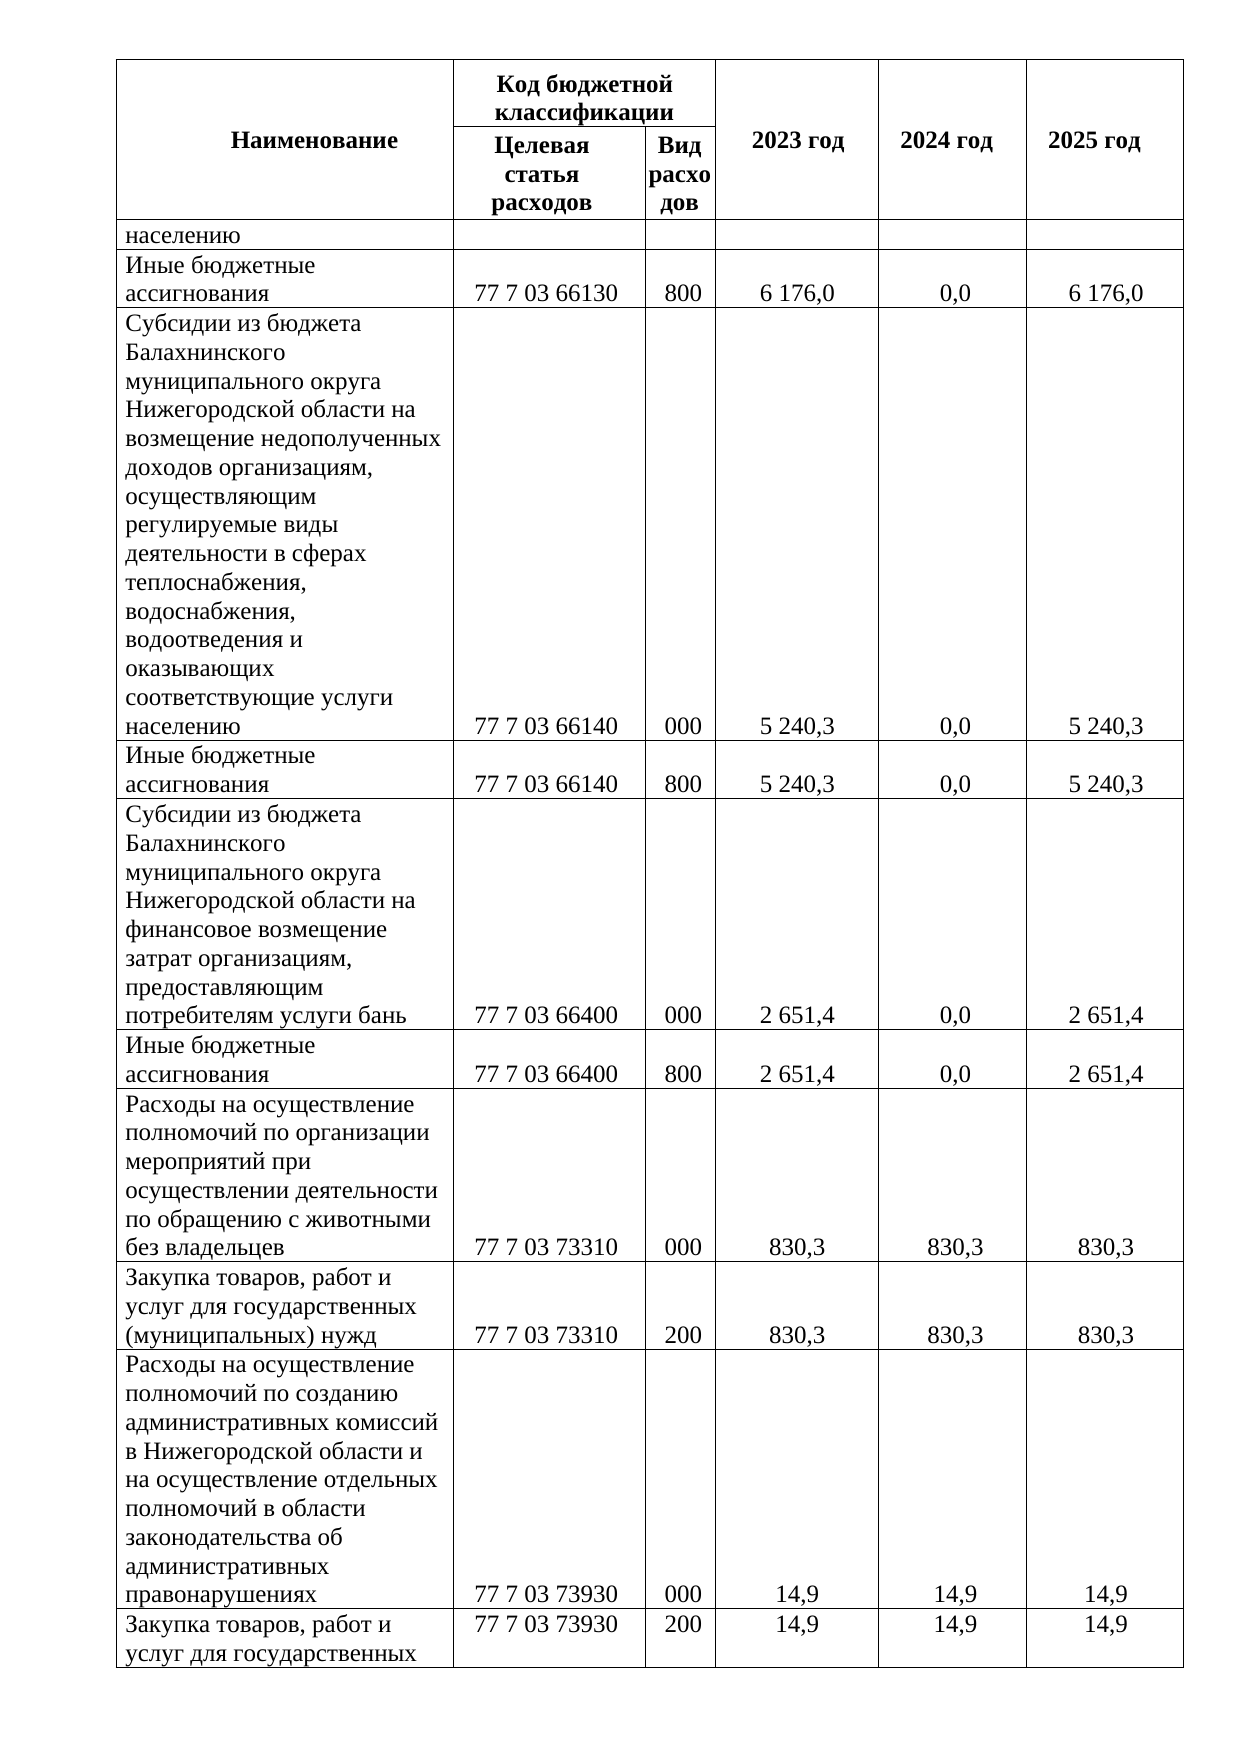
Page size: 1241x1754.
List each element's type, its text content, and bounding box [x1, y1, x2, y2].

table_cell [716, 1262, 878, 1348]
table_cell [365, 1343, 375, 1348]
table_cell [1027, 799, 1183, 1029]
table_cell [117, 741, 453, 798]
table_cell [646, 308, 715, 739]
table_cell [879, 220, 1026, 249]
table_cell Вид расходов [646, 127, 715, 219]
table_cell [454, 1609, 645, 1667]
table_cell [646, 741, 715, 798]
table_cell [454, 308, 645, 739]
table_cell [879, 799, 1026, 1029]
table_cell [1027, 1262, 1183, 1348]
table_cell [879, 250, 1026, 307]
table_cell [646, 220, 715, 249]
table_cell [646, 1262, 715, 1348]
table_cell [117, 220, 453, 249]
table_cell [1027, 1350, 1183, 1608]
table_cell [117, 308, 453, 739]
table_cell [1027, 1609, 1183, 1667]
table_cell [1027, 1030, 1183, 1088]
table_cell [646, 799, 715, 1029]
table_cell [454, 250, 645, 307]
table_header Наименование [117, 60, 453, 219]
table_header Код бюджетной классификации [454, 60, 715, 126]
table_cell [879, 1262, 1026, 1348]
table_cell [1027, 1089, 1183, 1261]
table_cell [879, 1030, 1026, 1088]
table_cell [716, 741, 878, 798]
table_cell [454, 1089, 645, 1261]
table_header 2023 год [716, 60, 878, 219]
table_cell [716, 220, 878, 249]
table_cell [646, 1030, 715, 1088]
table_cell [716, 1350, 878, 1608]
table_cell Целевая статья расходов [454, 127, 645, 219]
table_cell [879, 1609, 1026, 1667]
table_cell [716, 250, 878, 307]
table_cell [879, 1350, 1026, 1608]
table_header 2024 год [879, 60, 1026, 219]
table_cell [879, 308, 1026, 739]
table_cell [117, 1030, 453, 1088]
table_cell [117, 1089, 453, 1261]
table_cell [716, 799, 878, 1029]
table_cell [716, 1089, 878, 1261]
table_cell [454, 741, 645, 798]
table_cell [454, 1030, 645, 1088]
table_header 2025 год [1027, 60, 1183, 219]
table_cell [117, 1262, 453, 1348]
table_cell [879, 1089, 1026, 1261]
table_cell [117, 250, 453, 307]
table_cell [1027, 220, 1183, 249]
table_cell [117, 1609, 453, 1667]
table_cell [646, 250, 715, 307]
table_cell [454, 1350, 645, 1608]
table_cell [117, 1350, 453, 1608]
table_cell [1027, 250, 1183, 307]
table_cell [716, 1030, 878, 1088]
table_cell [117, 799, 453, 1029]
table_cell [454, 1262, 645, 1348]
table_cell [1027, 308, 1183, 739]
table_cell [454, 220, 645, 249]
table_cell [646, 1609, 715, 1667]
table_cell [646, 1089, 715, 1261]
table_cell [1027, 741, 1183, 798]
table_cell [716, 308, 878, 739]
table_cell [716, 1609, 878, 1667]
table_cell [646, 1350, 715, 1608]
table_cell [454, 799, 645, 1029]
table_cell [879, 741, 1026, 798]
